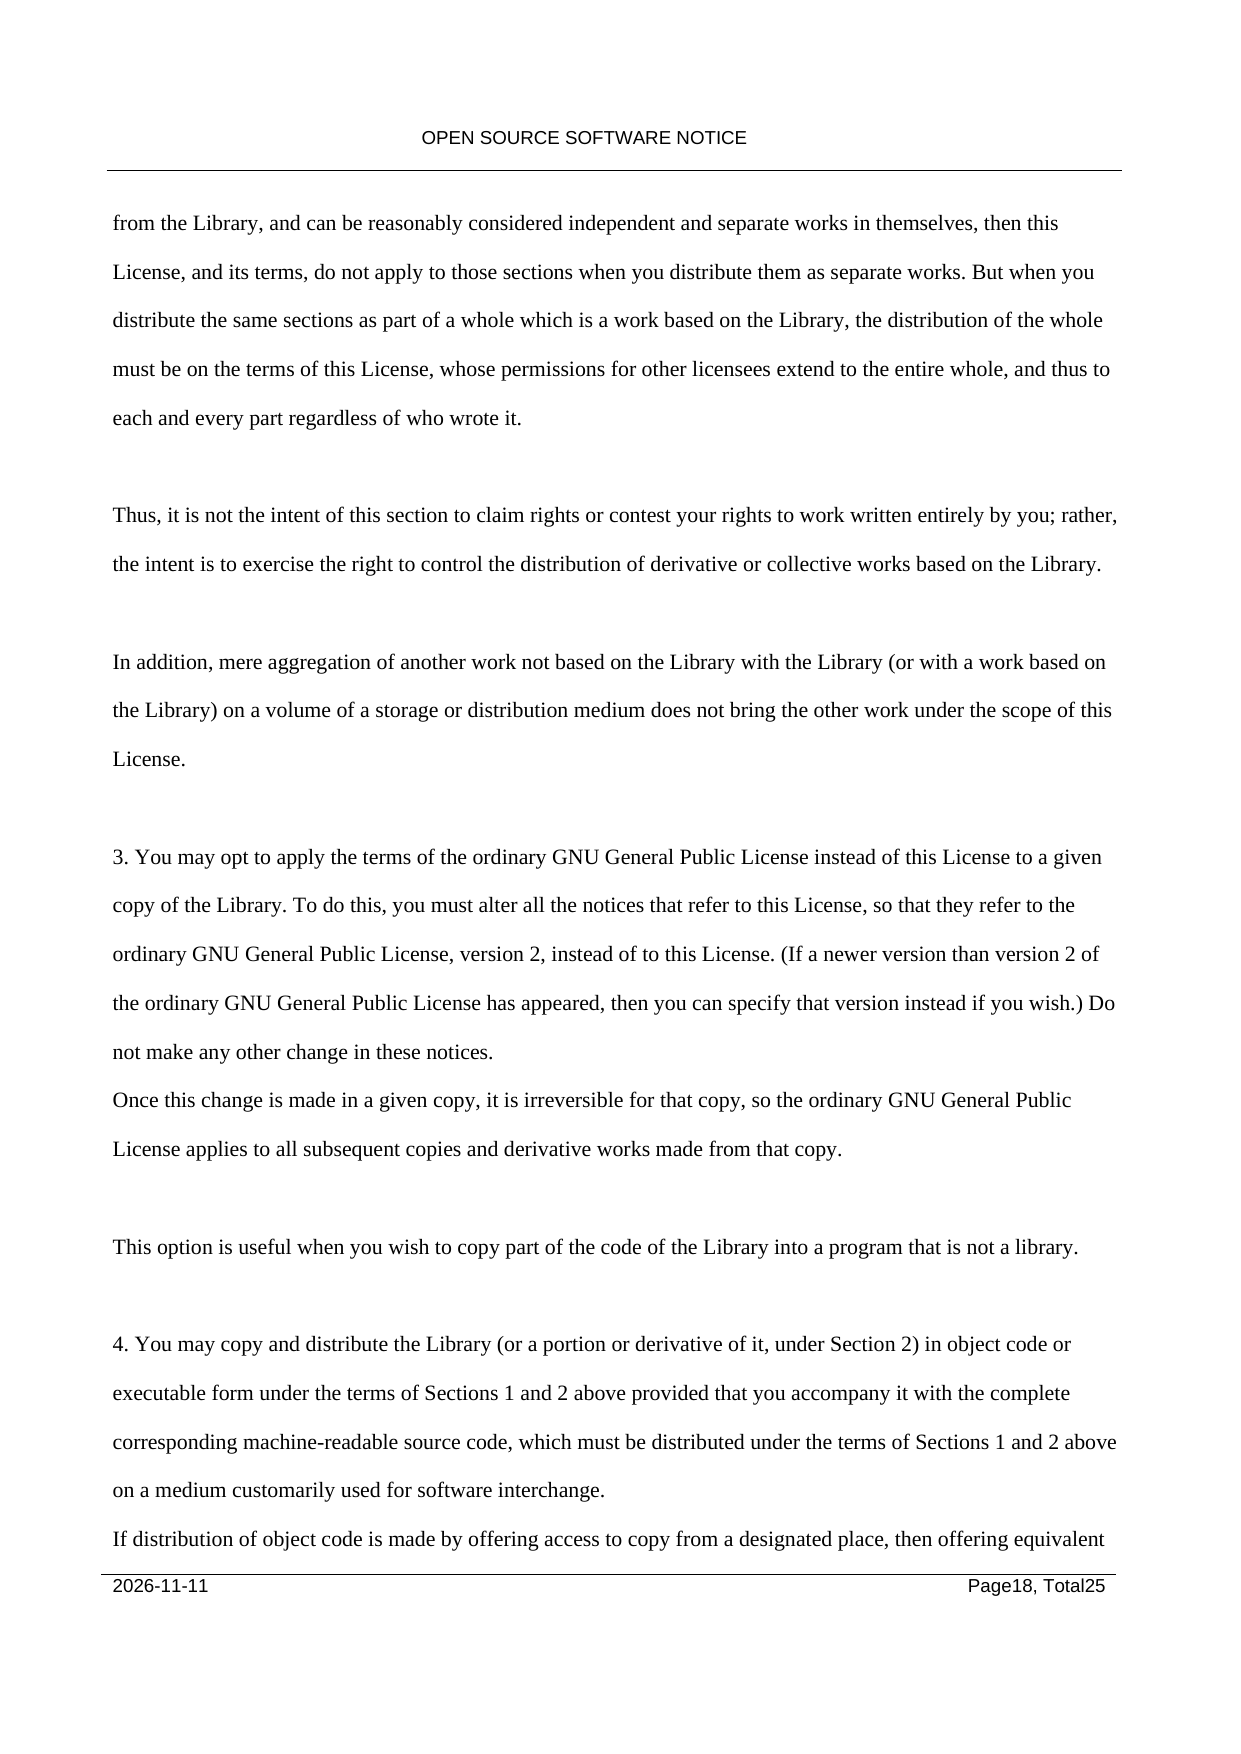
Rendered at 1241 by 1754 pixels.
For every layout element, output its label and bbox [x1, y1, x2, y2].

text [112, 206, 1128, 1555]
